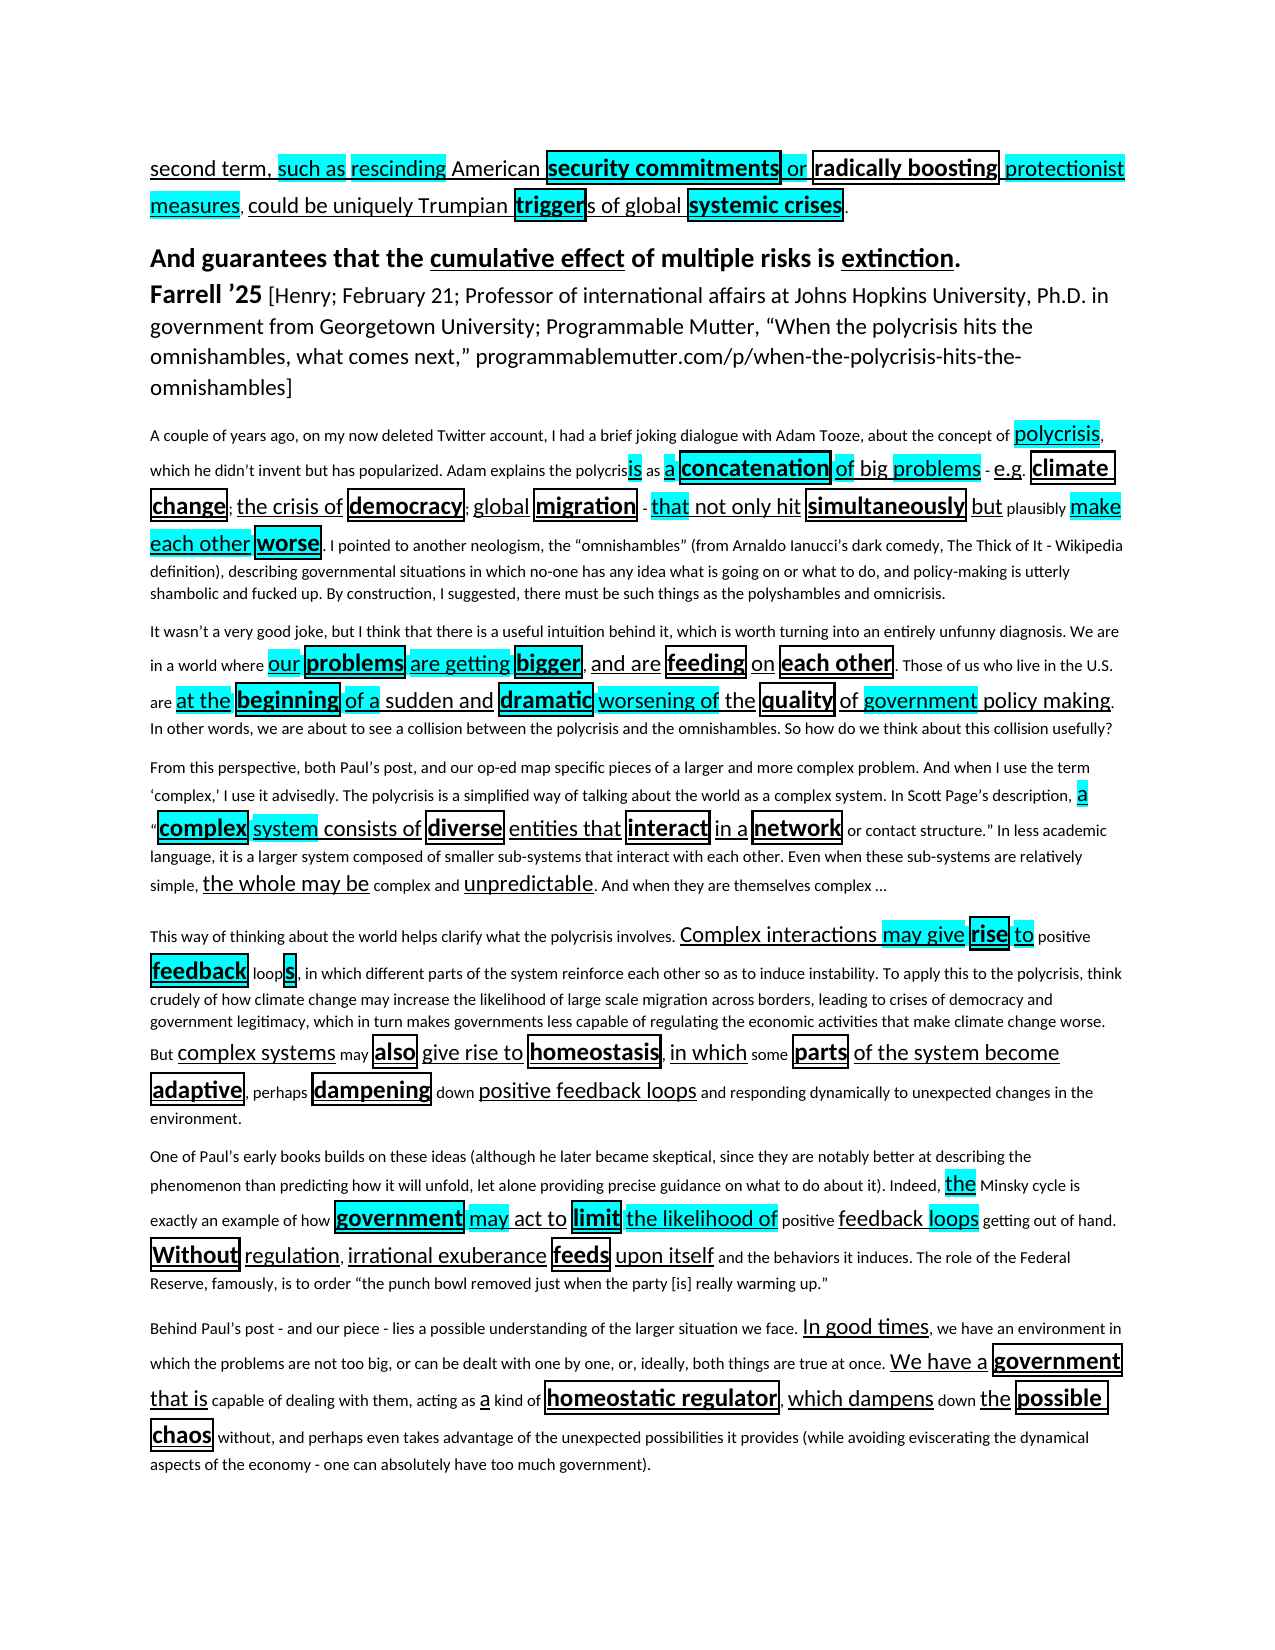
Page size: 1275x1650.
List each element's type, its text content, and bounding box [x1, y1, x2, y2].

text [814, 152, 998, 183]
text A couple of years ago, on my now deleted Twitter account, I had a brief joking dialogue with Adam Tooze, about the concept of polycrisis, which he didn’t invent but has popularized. Adam explains the polycrisis as a concatenation of big problems - e.g. climate change; the crisis of democracy; global migration - that not only hit simultaneously but plausibly make each other worse. I pointed to another neologism, the “omnishambles” (from Arnaldo Ianucci’s dark comedy, The Thick of It - Wikipedia definition), describing governmental situations in which no-one has any idea what is going on or what to do, and policy-making is utterly shambolic and fucked up. By construction, I suggested, there must be such things as the polyshambles and omnicrisis. [150, 419, 1125, 603]
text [150, 180, 1125, 222]
text This way of thinking about the world helps clarify what the polycrisis involves. Complex interactions may give rise to positive feedback loops, in which different parts of the system reinforce each other so as to induce instability. To apply this to the polycrisis, think crudely of how climate change may increase the likelihood of large scale migration across borders, leading to crises of democracy and government legitimacy, which in turn makes governments less capable of regulating the economic activities that make climate change worse. But complex systems may also give rise to homeostasis, in which some parts of the system become adaptive, perhaps dampening down positive feedback loops and responding dynamically to unexpected changes in the environment. [150, 916, 1125, 1128]
text From this perspective, both Paul’s post, and our op-ed map specific pieces of a larger and more complex problem. And when I use the term ‘complex,’ I use it advisedly. The polycrisis is a simplified way of talking about the world as a complex system. In Scott Page’s description, a “complex system consists of diverse entities that interact in a network or contact structure.” In less academic language, it is a larger system composed of smaller sub-systems that interact with each other. Even when these sub-systems are relatively simple, the whole may be complex and unpredictable. And when they are themselves complex … [150, 757, 1125, 897]
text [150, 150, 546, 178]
text One of Paul’s early books builds on these ideas (although he later became skeptical, since they are notably better at describing the phenomenon than predicting how it will unfold, let alone providing precise guidance on what to do about it). Indeed, the Minsky cycle is exactly an example of how government may act to limit the likelihood of positive feedback loops getting out of hand. Without regulation, irrational exuberance feeds upon itself and the behaviors it induces. The role of the Federal Reserve, famously, is to order “the punch bowl removed just when the party [is] really warming up.” [150, 1147, 1125, 1294]
text It wasn’t a very good joke, but I think that there is a useful intuition behind it, which is worth turning into an entirely unfunny diagnosis. We are in a world where our problems are getting bigger, and are feeding on each other. Those of us who live in the U.S. are at the beginning of a sudden and dramatic worsening of the quality of government policy making. In other words, we are about to see a collision between the polycrisis and the omnishambles. So how do we think about this collision usefully? [150, 622, 1125, 739]
text Behind Paul’s post - and our piece - lies a possible understanding of the larger situation we face. In good times, we have an environment in which the problems are not too big, or can be dealt with one by one, or, ideally, both things are true at once. We have a government that is capable of dealing with them, acting as a kind of homeostatic regulator, which dampens down the possible chaos without, and perhaps even takes advantage of the unexpected possibilities it provides (while avoiding eviscerating the dynamical aspects of the economy - one can absolutely have too much government). [150, 1312, 1125, 1474]
subtitle And guarantees that the cumulative effect of multiple risks is extinction. [150, 241, 1125, 274]
text Farrell ’25 [Henry; February 21; Professor of international affairs at Johns Hopkins University, Ph.D. in government from Georgetown University; Programmable Mutter, “When the polycrisis hits the omnishambles, what comes next,” programmablemutter.com/p/when-the-polycrisis-hits-the-omnishambles] [150, 277, 1125, 401]
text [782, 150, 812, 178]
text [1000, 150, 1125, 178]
